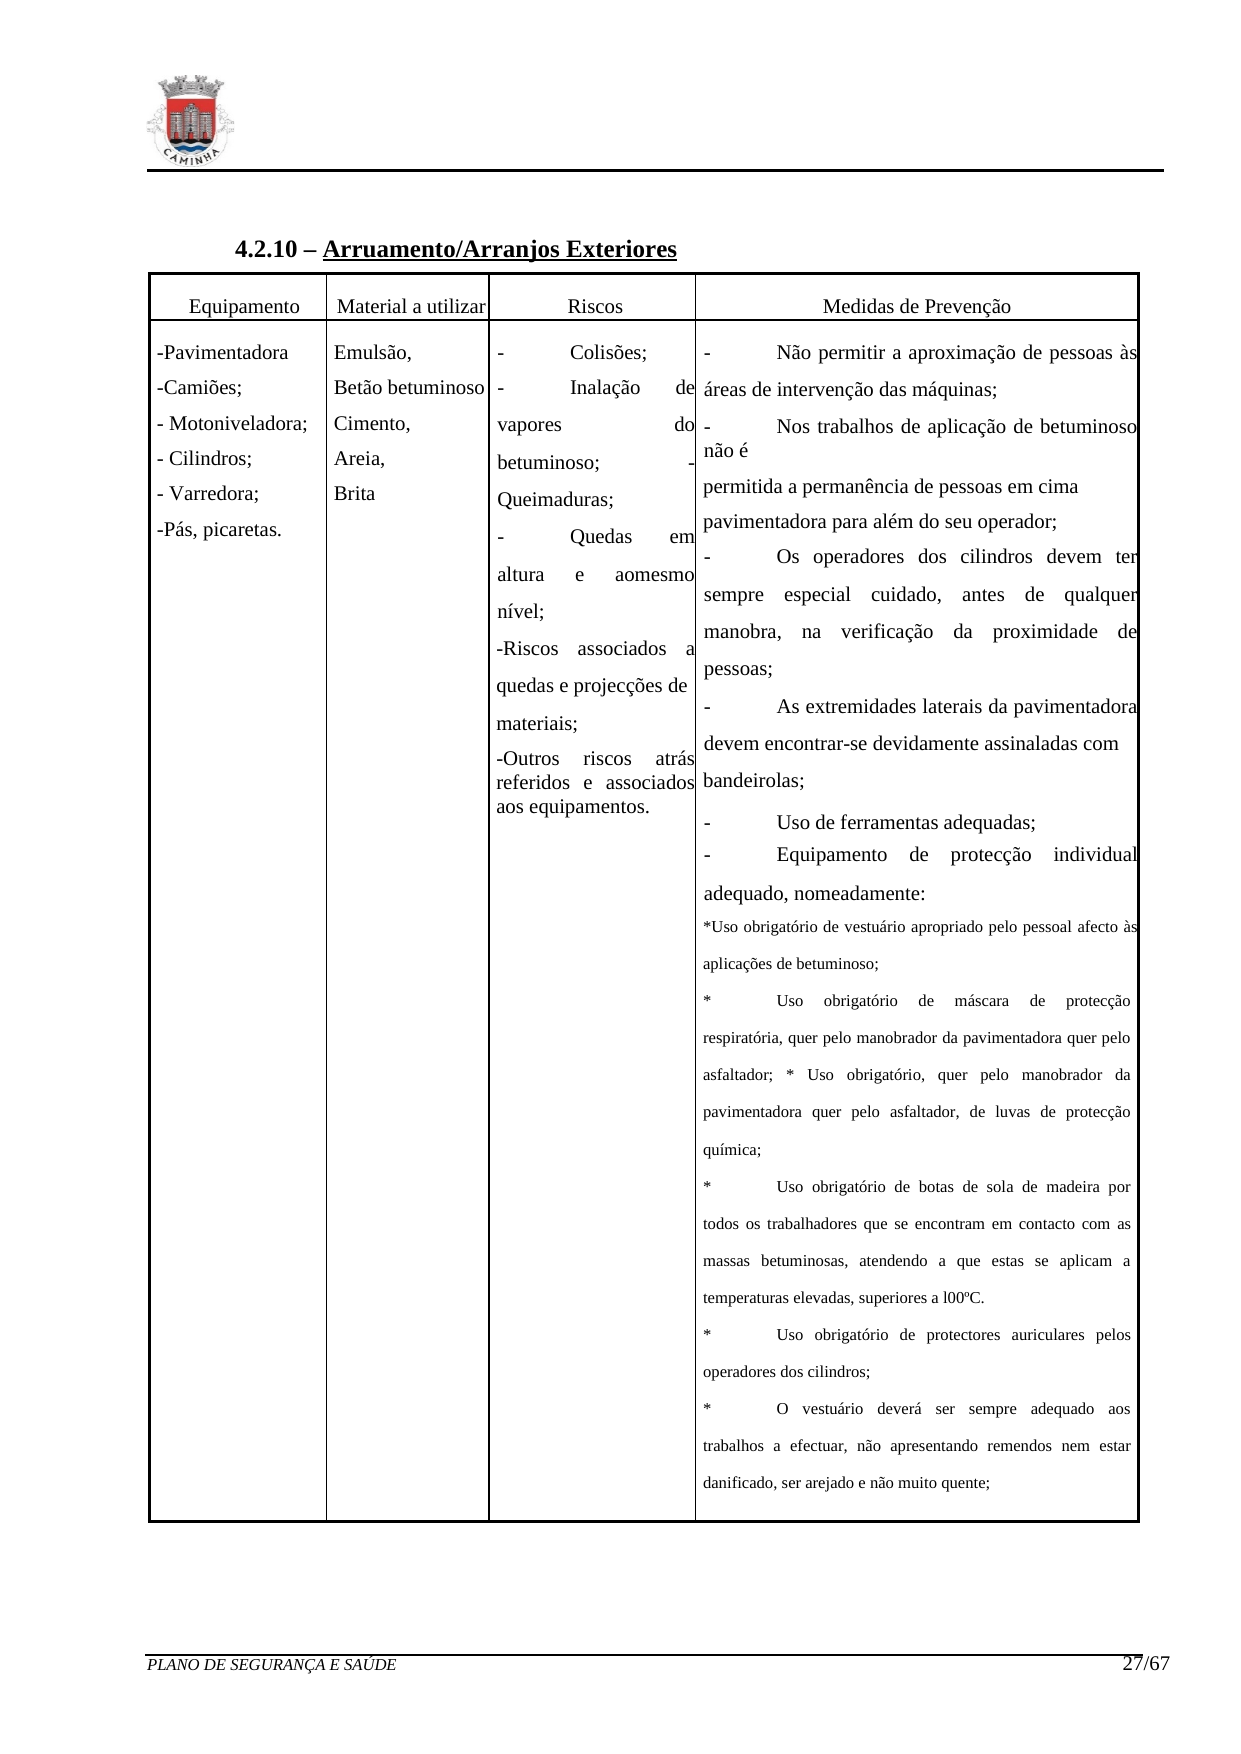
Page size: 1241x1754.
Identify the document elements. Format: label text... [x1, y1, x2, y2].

table_header Equipamento [151, 275, 326, 319]
table_header Material a utilizar [327, 275, 488, 319]
picture [146, 75, 235, 167]
table_cell -Pavimentadora -Camiões; Motoniveladora; Cilindros; Varredora; -Pás, picaretas. [151, 321, 326, 1520]
table_header Riscos [490, 275, 695, 319]
subtitle 4.2.10 – Arruamento/Arranjos Exteriores [235, 234, 1170, 263]
table_cell Emulsão, Betão betuminoso Cimento, Areia, Brita [327, 321, 488, 1520]
table_header Medidas de Prevenção [696, 275, 1137, 319]
